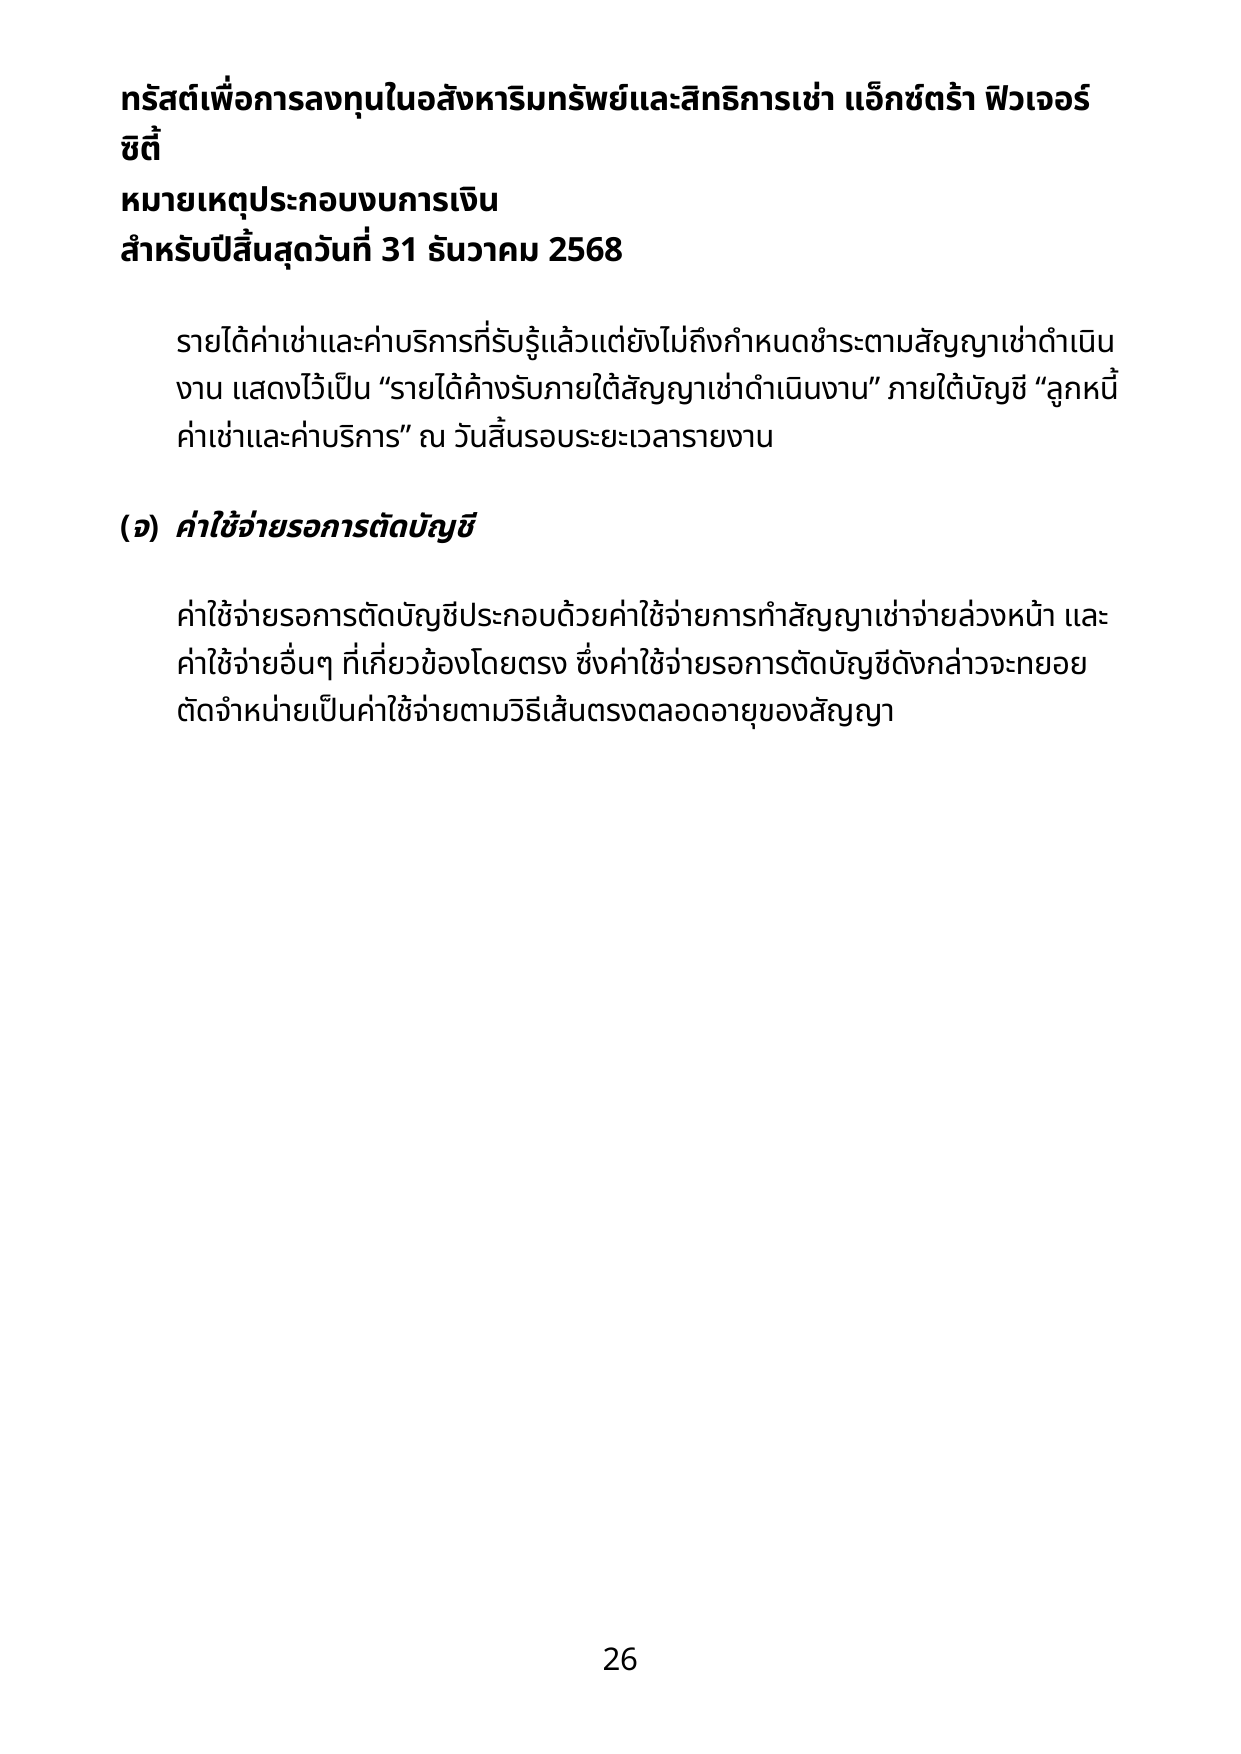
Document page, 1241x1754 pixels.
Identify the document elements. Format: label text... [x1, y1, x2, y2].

text รายได้ค่าเช่าและค่าบริการที่รับรู้แล้วแต่ยังไม่ถึงกำหนดชำระตามสัญญาเช่าดำเนินงาน แสดงไว้เป็น “รายได้ค้างรับภายใต้สัญญาเช่าดำเนินงาน” ภายใต้บัญชี “ลูกหนี้ค่าเช่าและค่าบริการ” ณ วันสิ้นรอบระยะเวลารายงาน [176, 319, 1120, 461]
text ค่าใช้จ่ายรอการตัดบัญชีประกอบด้วยค่าใช้จ่ายการทำสัญญาเช่าจ่ายล่วงหน้า และค่าใช้จ่ายอื่นๆ ที่เกี่ยวข้องโดยตรง ซึ่งค่าใช้จ่ายรอการตัดบัญชีดังกล่าวจะทยอยตัดจำหน่ายเป็นค่าใช้จ่ายตามวิธีเส้นตรงตลอดอายุของสัญญา [176, 594, 1120, 735]
list ค่าใช้จ่ายรอการตัดบัญชี [120, 504, 1117, 551]
